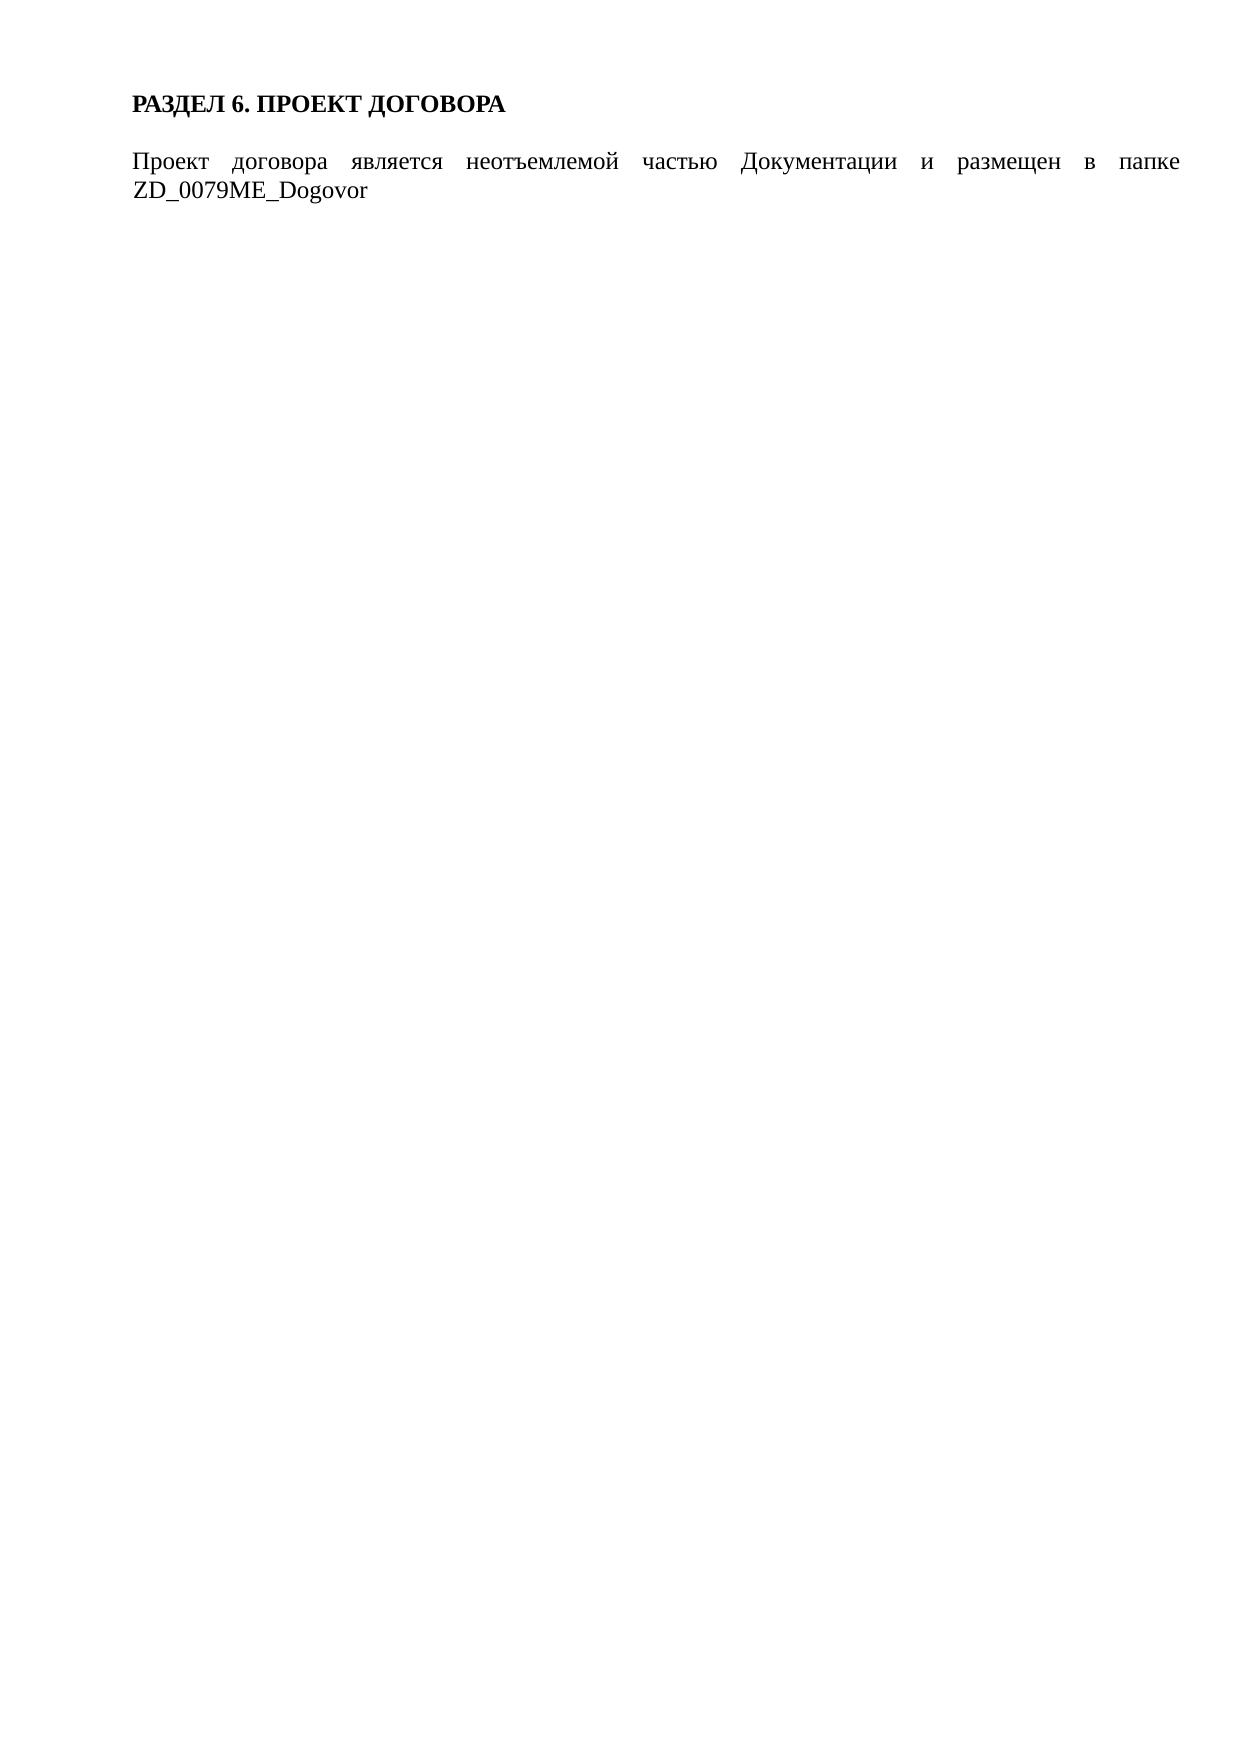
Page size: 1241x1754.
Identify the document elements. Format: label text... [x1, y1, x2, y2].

subtitle РАЗДЕЛ 6. ПРОЕКТ ДОГОВОРА [132, 89, 1181, 117]
text Проект договора является неотъемлемой частью Документации и размещен в папке ZD_0079МЕ_Dogovor [132, 146, 1181, 204]
